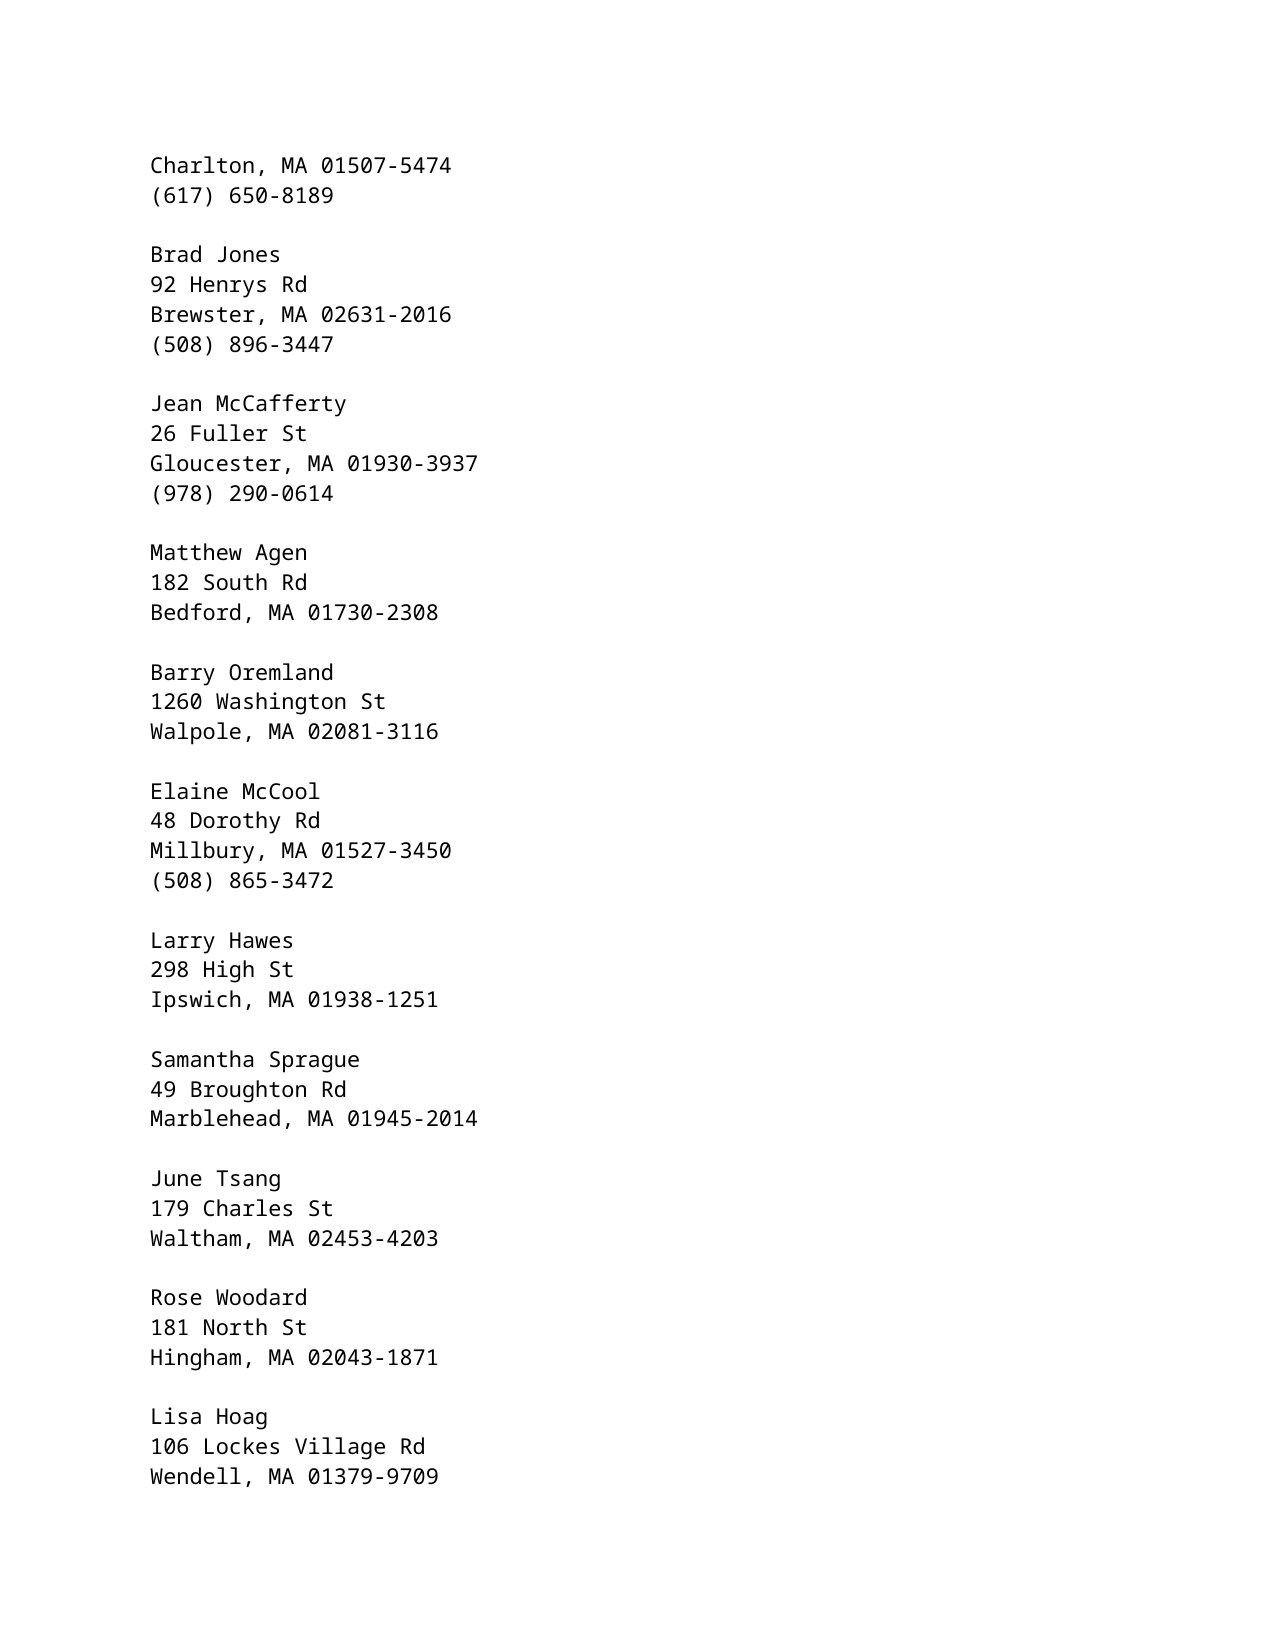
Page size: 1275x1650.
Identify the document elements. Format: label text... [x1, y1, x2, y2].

text Barry Oremland [150, 656, 1125, 686]
text Walpole, MA 02081-3116 [150, 716, 1125, 746]
text Elaine McCool [150, 776, 1125, 805]
text Rose Woodard [150, 1282, 1125, 1312]
text Jean McCafferty [150, 388, 1125, 418]
text (978) 290-0614 [150, 478, 1125, 507]
text Ipswich, MA 01938-1251 [150, 984, 1125, 1014]
text 182 South Rd [150, 567, 1125, 597]
text 49 Broughton Rd [150, 1073, 1125, 1103]
text Marblehead, MA 01945-2014 [150, 1103, 1125, 1133]
text Lisa Hoag [150, 1401, 1125, 1431]
text 92 Henrys Rd [150, 269, 1125, 299]
text Charlton, MA 01507-5474 [150, 150, 1125, 180]
text Samantha Sprague [150, 1044, 1125, 1073]
text June Tsang [150, 1163, 1125, 1193]
text Larry Hawes [150, 924, 1125, 954]
text Waltham, MA 02453-4203 [150, 1222, 1125, 1252]
text (508) 896-3447 [150, 329, 1125, 358]
text Hingham, MA 02043-1871 [150, 1342, 1125, 1371]
text Wendell, MA 01379-9709 [150, 1461, 1125, 1491]
text 181 North St [150, 1312, 1125, 1342]
text Gloucester, MA 01930-3937 [150, 448, 1125, 478]
text Matthew Agen [150, 537, 1125, 567]
text 26 Fuller St [150, 418, 1125, 448]
text Bedford, MA 01730-2308 [150, 597, 1125, 627]
text (508) 865-3472 [150, 865, 1125, 895]
text 106 Lockes Village Rd [150, 1431, 1125, 1461]
text 1260 Washington St [150, 686, 1125, 716]
text Brewster, MA 02631-2016 [150, 299, 1125, 329]
text 298 High St [150, 954, 1125, 984]
text (617) 650-8189 [150, 180, 1125, 209]
text Millbury, MA 01527-3450 [150, 835, 1125, 865]
text 48 Dorothy Rd [150, 805, 1125, 835]
text Brad Jones [150, 239, 1125, 269]
text 179 Charles St [150, 1193, 1125, 1222]
